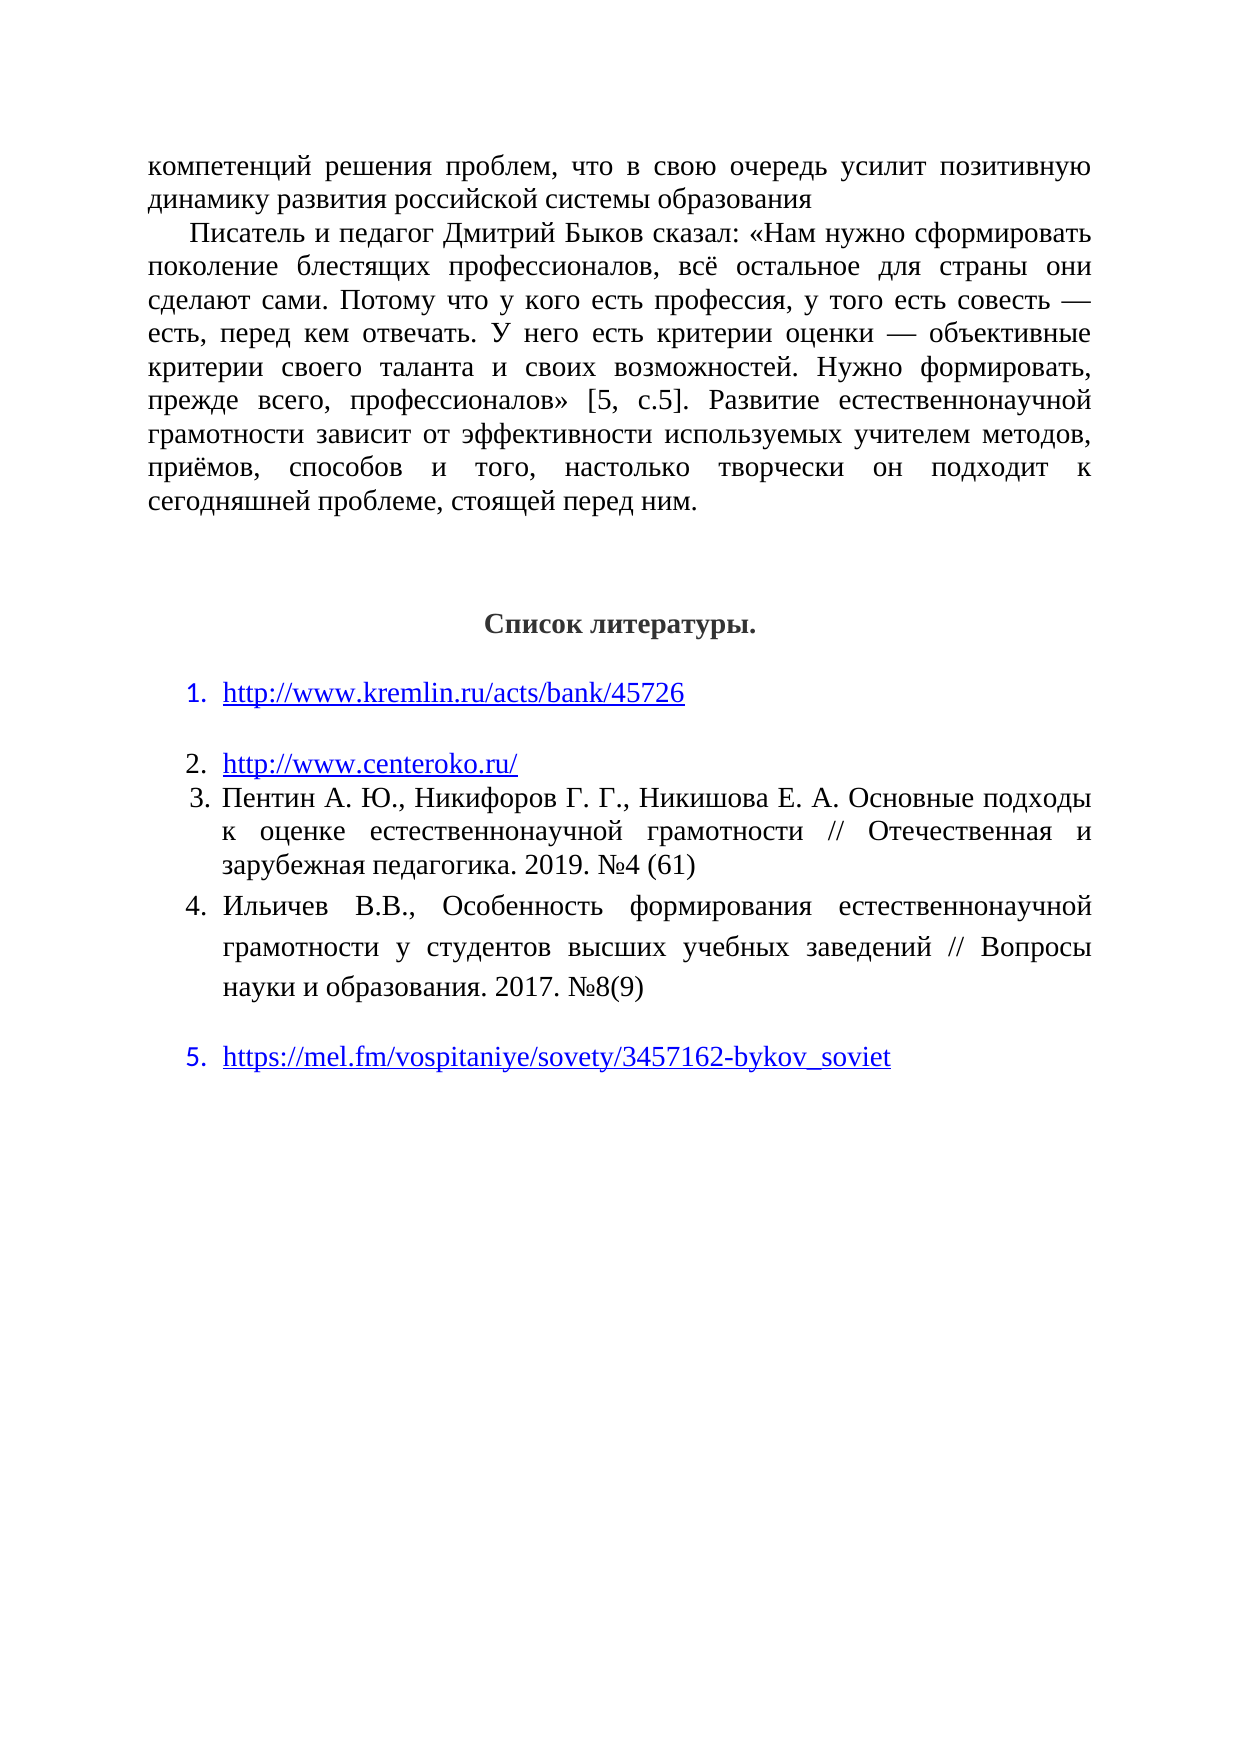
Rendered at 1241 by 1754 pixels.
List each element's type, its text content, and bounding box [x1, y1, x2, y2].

text Список литературы. [148, 598, 1092, 639]
list http://www.centeroko.ru/ [185, 739, 1092, 780]
list http://www.kremlin.ru/acts/bank/45726 [185, 669, 1092, 709]
list Пентин А. Ю., Никифоров Г. Г., Никишова Е. А. Основные подходы к оценке естественнонаучной грамотности // Отечественная и зарубежная педагогика. 2019. №4 (61) [189, 780, 1092, 880]
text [148, 148, 1092, 215]
list Ильичев В.В., Особенность формирования естественнонаучной грамотности у студентов высших учебных заведений // Вопросы науки и образования. 2017. №8(9) [185, 880, 1092, 1003]
list https://mel.fm/vospitaniye/sovety/3457162-bykov_soviet [185, 1032, 1092, 1073]
text Писатель и педагог Дмитрий Быков сказал: «Нам нужно сформировать поколение блестящих профессионалов, всё остальное для страны они сделают сами. Потому что у кого есть профессия, у того есть совесть — есть, перед кем отвечать. У него есть критерии оценки — объективные критерии своего таланта и своих возможностей. Нужно формировать, прежде всего, профессионалов» [5, с.5]. Развитие естественнонаучной грамотности зависит от эффективности используемых учителем методов, приёмов, способов и того, настолько творчески он подходит к сегодняшней проблеме, стоящей перед ним. [148, 215, 1092, 517]
